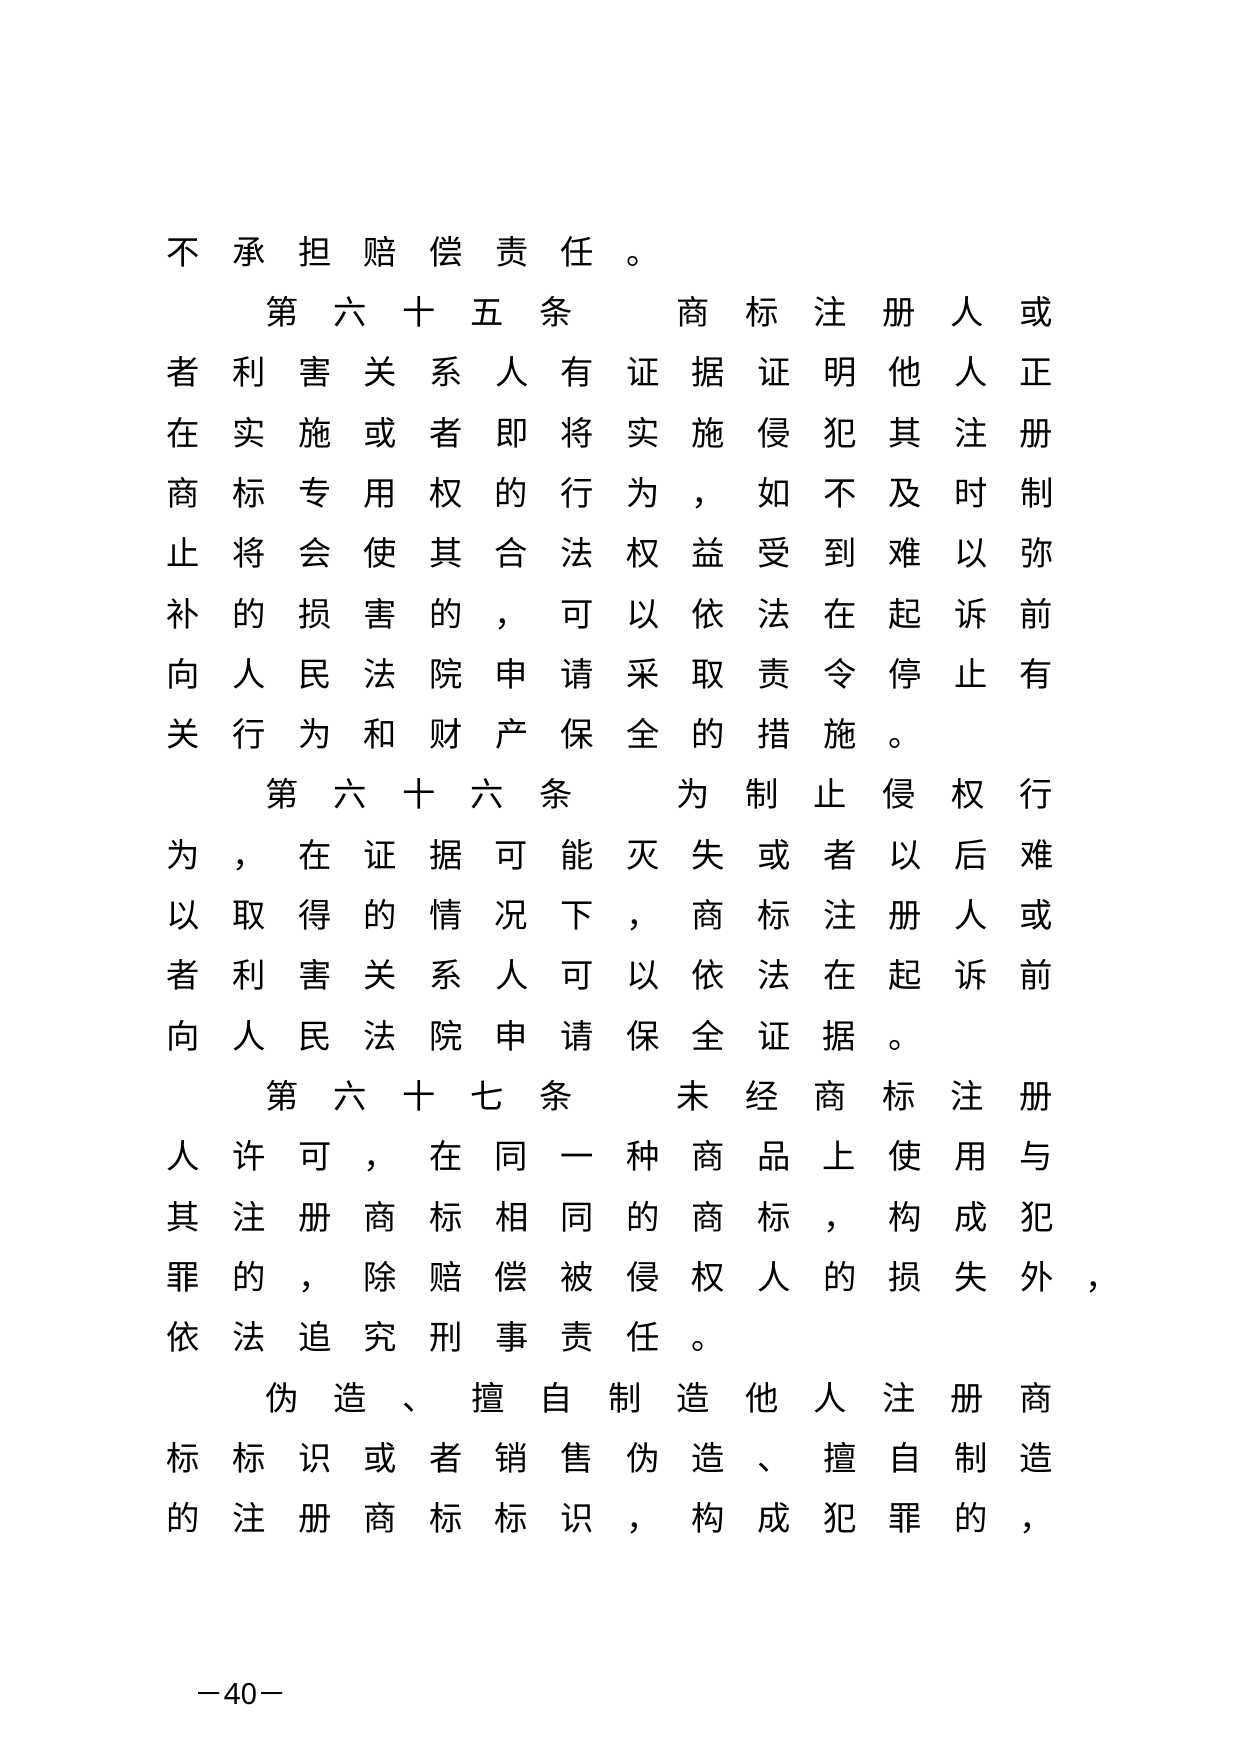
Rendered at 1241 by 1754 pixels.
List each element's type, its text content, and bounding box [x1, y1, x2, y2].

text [167, 1365, 1085, 1546]
text 第六十七条 未经商标注册人许可，在同一种商品上使用与其注册商标相同的商标，构成犯罪的，除赔偿被侵权人的损失外，依法追究刑事责任。 [167, 1064, 1085, 1365]
text 第六十六条 为制止侵权行为，在证据可能灭失或者以后难以取得的情况下，商标注册人或者利害关系人可以依法在起诉前向人民法院申请保全证据。 [167, 762, 1085, 1064]
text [167, 219, 1085, 280]
text 第六十五条 商标注册人或者利害关系人有证据证明他人正在实施或者即将实施侵犯其注册商标专用权的行为，如不及时制止将会使其合法权益受到难以弥补的损害的，可以依法在起诉前向人民法院申请采取责令停止有关行为和财产保全的措施。 [167, 280, 1085, 762]
